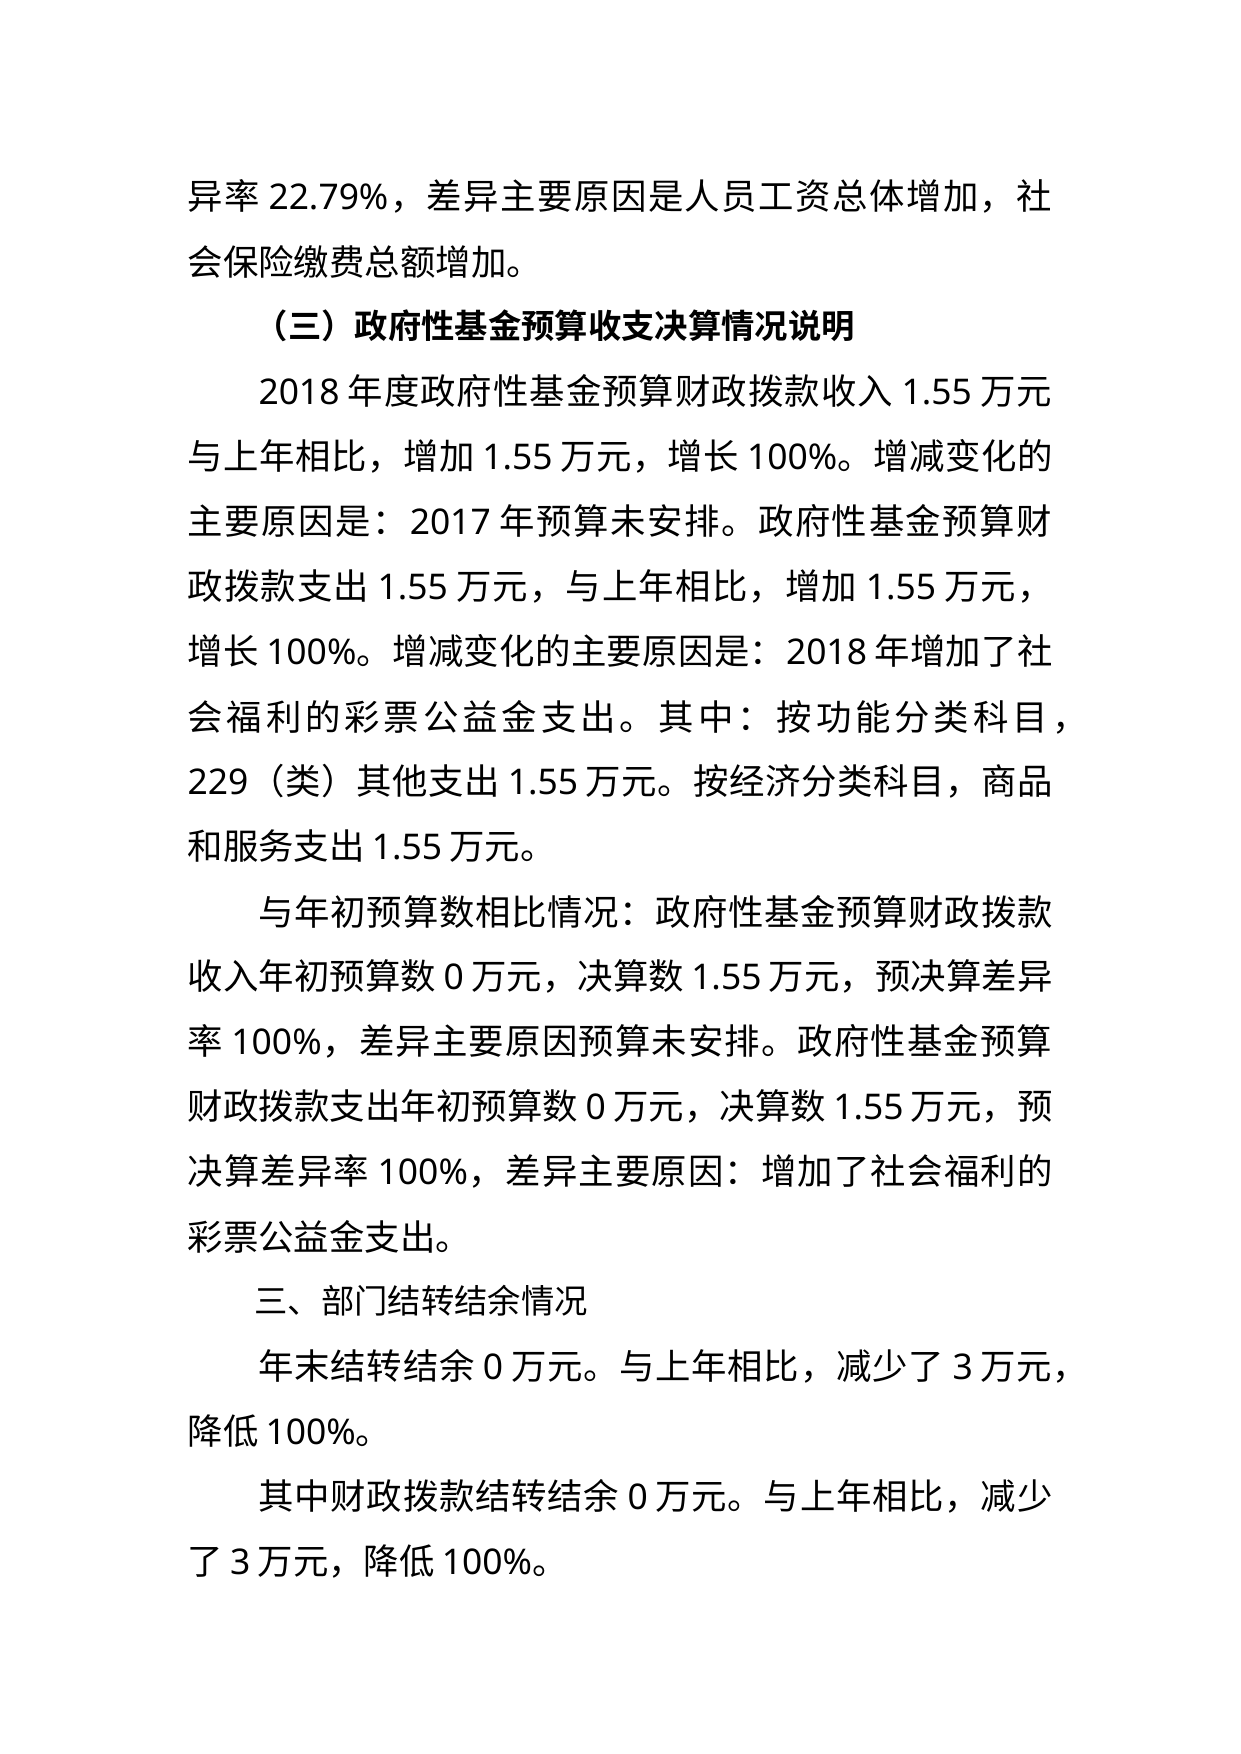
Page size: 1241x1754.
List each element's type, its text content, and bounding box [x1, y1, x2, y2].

text （三）政府性基金预算收支决算情况说明 [187, 292, 1053, 357]
text 2018年度政府性基金预算财政拨款收入1.55万元，与上年相比，增加1.55万元，增长100%。增减变化的主要原因是：2017年预算未安排。政府性基金预算财政拨款支出1.55万元，与上年相比，增加1.55万元，增长100%。增减变化的主要原因是：2018年增加了社会福利的彩票公益金支出。其中：按功能分类科目，229（类）其他支出1.55万元。按经济分类科目，商品和服务支出1.55万元。 [187, 357, 1053, 877]
text 其中财政拨款结转结余0万元。与上年相比，减少了3万元，降低100%。 [187, 1462, 1053, 1592]
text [187, 162, 1053, 292]
text 三、部门结转结余情况 [187, 1267, 1053, 1332]
text 年末结转结余0万元。与上年相比，减少了3万元，降低100%。 [187, 1332, 1053, 1462]
text 与年初预算数相比情况：政府性基金预算财政拨款收入年初预算数0万元，决算数1.55万元，预决算差异率100%，差异主要原因预算未安排。政府性基金预算财政拨款支出年初预算数0万元，决算数1.55万元，预决算差异率100%，差异主要原因：增加了社会福利的彩票公益金支出。 [187, 877, 1053, 1267]
